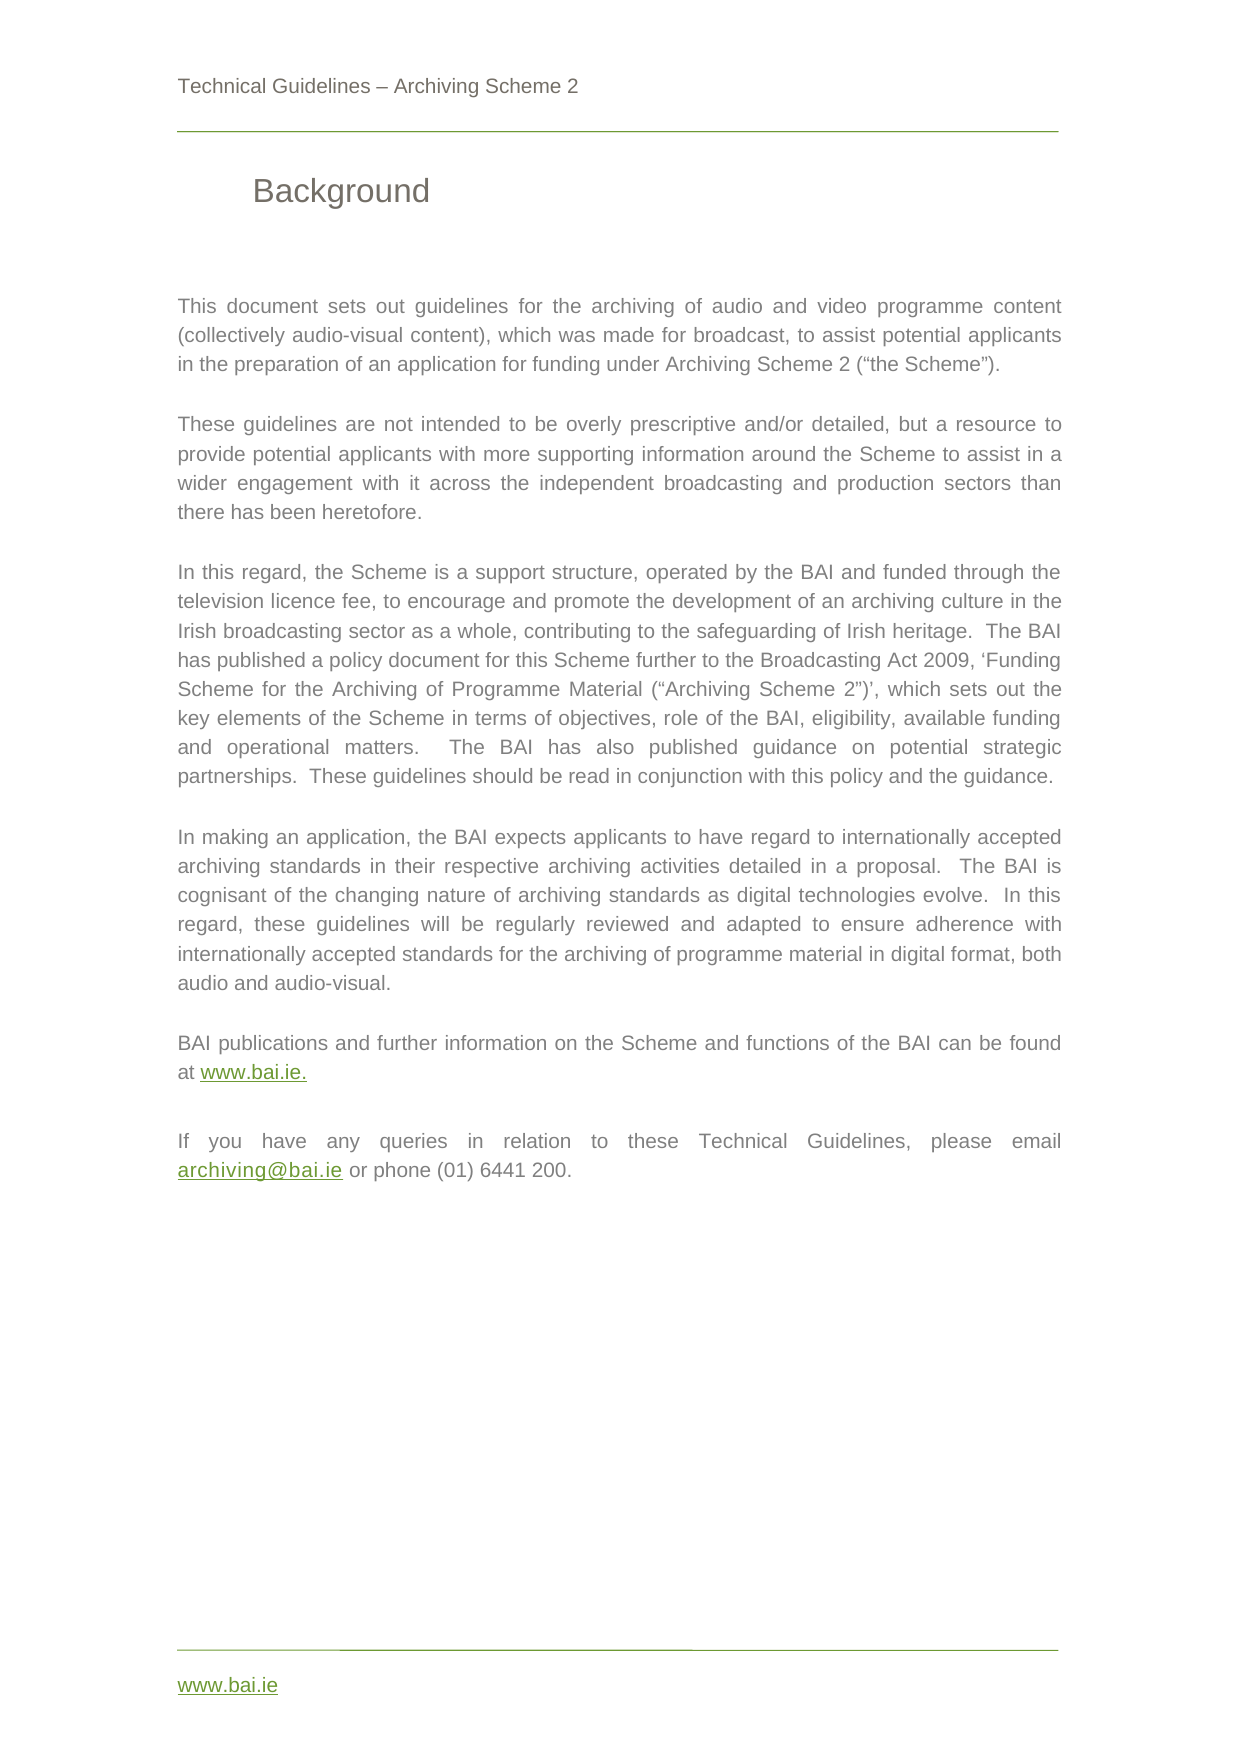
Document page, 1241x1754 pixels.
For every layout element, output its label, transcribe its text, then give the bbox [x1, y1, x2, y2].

text These guidelines are not intended to be overly prescriptive and/or detailed, but a resource to provide potential applicants with more supporting information around the Scheme to assist in a wider engagement with it across the independent broadcasting and production sectors than there has been heretofore. [177, 408, 1063, 525]
text In making an application, the BAI expects applicants to have regard to internationally accepted archiving standards in their respective archiving activities detailed in a proposal. The BAI is cognisant of the changing nature of archiving standards as digital technologies evolve. In this regard, these guidelines will be regularly reviewed and adapted to ensure adherence with internationally accepted standards for the archiving of programme material in digital format, both audio and audio-visual. [177, 821, 1063, 996]
text BAI publications and further information on the Scheme and functions of the BAI can be found at www.bai.ie. [177, 1027, 1063, 1086]
text This document sets out guidelines for the archiving of audio and video programme content (collectively audio-visual content), which was made for broadcast, to assist potential applicants in the preparation of an application for funding under Archiving Scheme 2 (“the Scheme”). [177, 290, 1063, 377]
text In this regard, the Scheme is a support structure, operated by the BAI and funded through the television licence fee, to encourage and promote the development of an archiving culture in the Irish broadcasting sector as a whole, contributing to the safeguarding of Irish heritage. The BAI has published a policy document for this Scheme further to the Broadcasting Act 2009, ‘Funding Scheme for the Archiving of Programme Material (“Archiving Scheme 2”)’, which sets out the key elements of the Scheme in terms of objectives, role of the BAI, eligibility, available funding and operational matters. The BAI has also published guidance on potential strategic partnerships. These guidelines should be read in conjunction with this policy and the guidance. [177, 556, 1063, 790]
text If you have any queries in relation to these Technical Guidelines, please email archiving@bai.ie or phone (01) 6441 200. [177, 1124, 1063, 1182]
subtitle Background [177, 177, 1063, 208]
